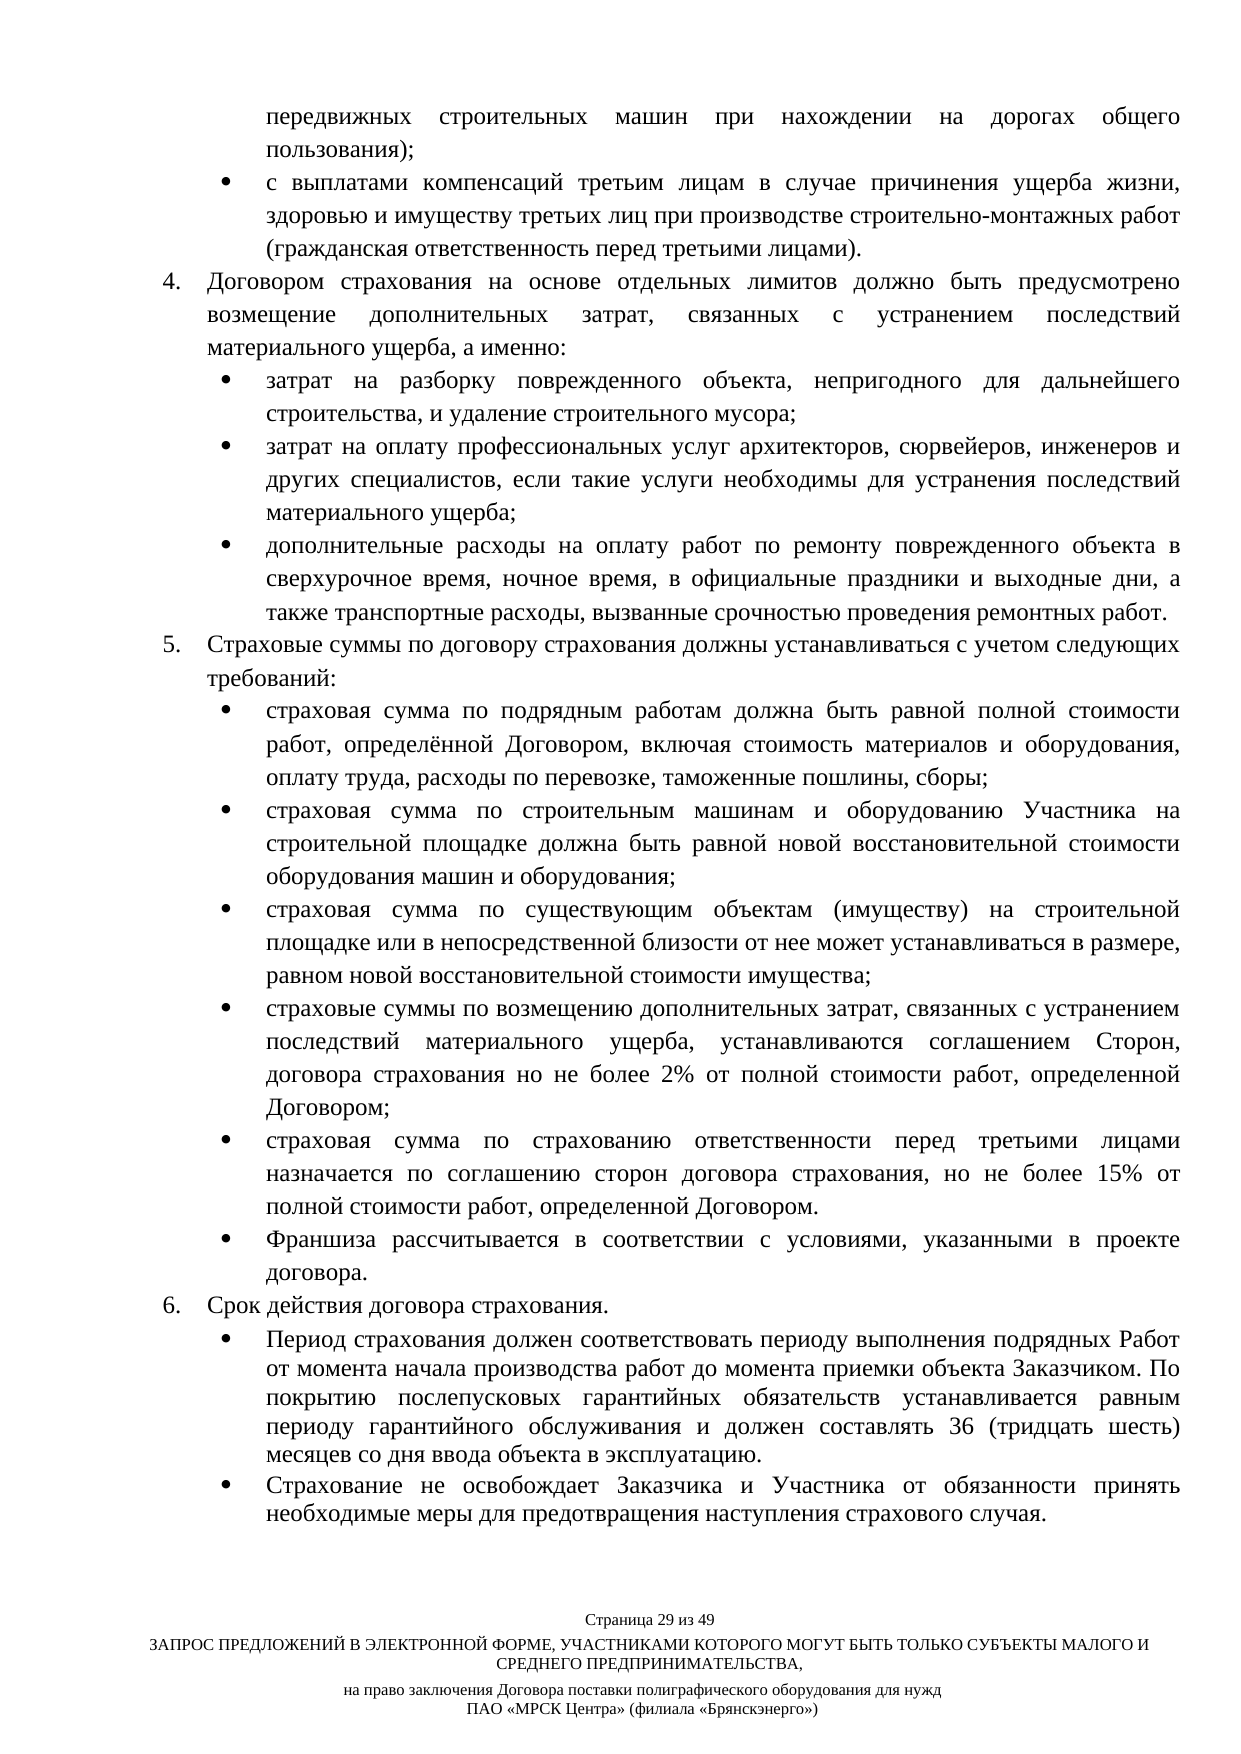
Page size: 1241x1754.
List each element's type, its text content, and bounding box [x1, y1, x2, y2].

list страховая сумма по подрядным работам должна быть равной полной стоимости работ, определённой Договором, включая стоимость материалов и оборудования, оплату труда, расходы по перевозке, таможенные пошлины, сборы; [222, 696, 1181, 790]
list Срок действия договора страхования. [162, 1290, 1181, 1319]
list страховая сумма по существующим объектам (имуществу) на строительной площадке или в непосредственной близости от нее может устанавливаться в размере, равном новой восстановительной стоимости имущества; [222, 894, 1181, 988]
list страховая сумма по строительным машинам и оборудованию Участника на строительной площадке должна быть равной новой восстановительной стоимости оборудования машин и оборудования; [222, 795, 1181, 889]
list затрат на разборку поврежденного объекта, непригодного для дальнейшего строительства, и удаление строительного мусора; [222, 365, 1181, 427]
list с выплатами компенсаций третьим лицам в случае причинения ущерба жизни, здоровью и имуществу третьих лиц при производстве строительно-монтажных работ (гражданская ответственность перед третьими лицами). [222, 167, 1181, 262]
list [222, 101, 1181, 163]
list Страховые суммы по договору страхования должны устанавливаться с учетом следующих требований: [162, 629, 1181, 691]
list страховые суммы по возмещению дополнительных затрат, связанных с устранением последствий материального ущерба, устанавливаются соглашением Сторон, договора страхования но не более 2% от полной стоимости работ, определенной Договором; [222, 993, 1181, 1121]
list Период страхования должен соответствовать периоду выполнения подрядных Работ от момента начала производства работ до момента приемки объекта Заказчиком. По покрытию послепусковых гарантийных обязательств устанавливается равным периоду гарантийного обслуживания и должен составлять 36 (тридцать шесть) месяцев со дня ввода объекта в эксплуатацию. [222, 1324, 1181, 1468]
list страховая сумма по страхованию ответственности перед третьими лицами назначается по соглашению сторон договора страхования, но не более 15% от полной стоимости работ, определенной Договором. [222, 1125, 1181, 1220]
list Страхование не освобождает Заказчика и Участника от обязанности принять необходимые меры для предотвращения наступления страхового случая. [222, 1470, 1181, 1527]
list дополнительные расходы на оплату работ по ремонту поврежденного объекта в сверхурочное время, ночное время, в официальные праздники и выходные дни, а также транспортные расходы, вызванные срочностью проведения ремонтных работ. [222, 531, 1181, 625]
list затрат на оплату профессиональных услуг архитекторов, сюрвейеров, инженеров и других специалистов, если такие услуги необходимы для устранения последствий материального ущерба; [222, 431, 1181, 526]
list Франшиза рассчитывается в соответствии с условиями, указанными в проекте договора. [222, 1224, 1181, 1286]
list Договором страхования на основе отдельных лимитов должно быть предусмотрено возмещение дополнительных затрат, связанных с устранением последствий материального ущерба, а именно: [162, 266, 1181, 361]
